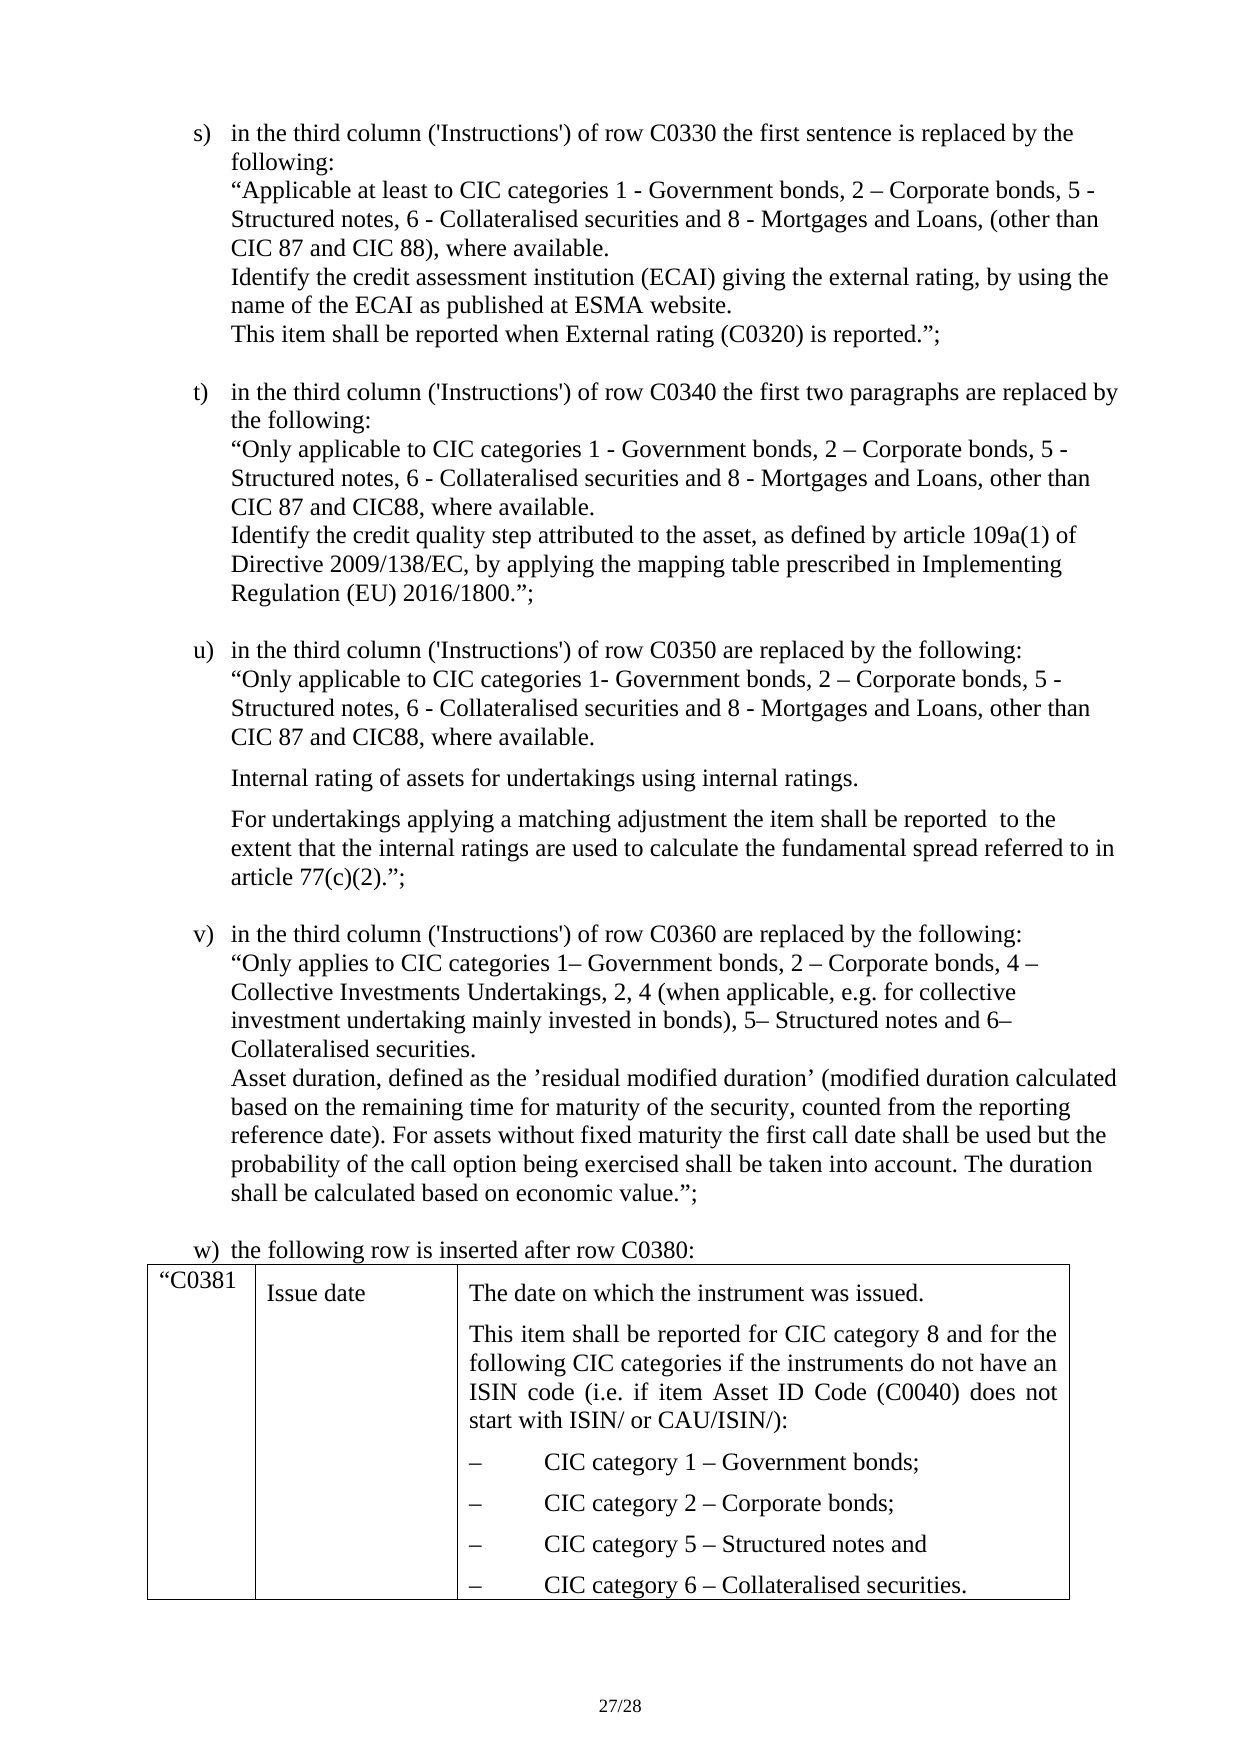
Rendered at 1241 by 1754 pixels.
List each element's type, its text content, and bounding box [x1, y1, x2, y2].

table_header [458, 1265, 1069, 1599]
table_header Issue date [256, 1265, 457, 1599]
list “Only applicable to CIC categories 1 - Government bonds, 2 – Corporate bonds, 5 - Structured notes, 6 - Collateralised securities and 8 - Mortgages and Loans, other than CIC 87 and CIC88, where available. [231, 434, 1122, 521]
list Asset duration, defined as the ’residual modified duration’ (modified duration calculated based on the remaining time for maturity of the security, counted from the reporting reference date). For assets without fixed maturity the first call date shall be used but the probability of the call option being exercised shall be taken into account. The duration shall be calculated based on economic value.”; [231, 1063, 1122, 1207]
list “Only applicable to CIC categories 1- Government bonds, 2 – Corporate bonds, 5 - Structured notes, 6 - Collateralised securities and 8 - Mortgages and Loans, other than CIC 87 and CIC88, where available. [231, 664, 1122, 751]
list in the third column ('Instructions') of row C0360 are replaced by the following: [193, 919, 1122, 948]
list the following row is inserted after row C0380: [193, 1236, 1122, 1264]
list Identify the credit assessment institution (ECAI) giving the external rating, by using the name of the ECAI as published at ESMA website. [231, 262, 1122, 319]
list “Applicable at least to CIC categories 1 - Government bonds, 2 – Corporate bonds, 5 - Structured notes, 6 - Collateralised securities and 8 - Mortgages and Loans, (other than CIC 87 and CIC 88), where available. [231, 176, 1122, 262]
list Identify the credit quality step attributed to the asset, as defined by article 109a(1) of Directive 2009/138/EC, by applying the mapping table prescribed in Implementing Regulation (EU) 2016/1800.”; [231, 521, 1122, 607]
list in the third column ('Instructions') of row C0340 the first two paragraphs are replaced by the following: [193, 377, 1122, 434]
list in the third column ('Instructions') of row C0330 the first sentence is replaced by the following: [193, 118, 1122, 176]
list in the third column ('Instructions') of row C0350 are replaced by the following: [193, 636, 1122, 664]
table_header “C0381 [148, 1265, 255, 1599]
list For undertakings applying a matching adjustment the item shall be reported to the extent that the internal ratings are used to calculate the fundamental spread referred to in article 77(c)(2).”; [231, 804, 1122, 891]
list “Only applies to CIC categories 1– Government bonds, 2 – Corporate bonds, 4 – Collective Investments Undertakings, 2, 4 (when applicable, e.g. for collective investment undertaking mainly invested in bonds), 5– Structured notes and 6– Collateralised securities. [231, 948, 1122, 1063]
list This item shall be reported when External rating (C0320) is reported.”; [231, 319, 1122, 348]
text Internal rating of assets for undertakings using internal ratings. [156, 763, 1122, 792]
